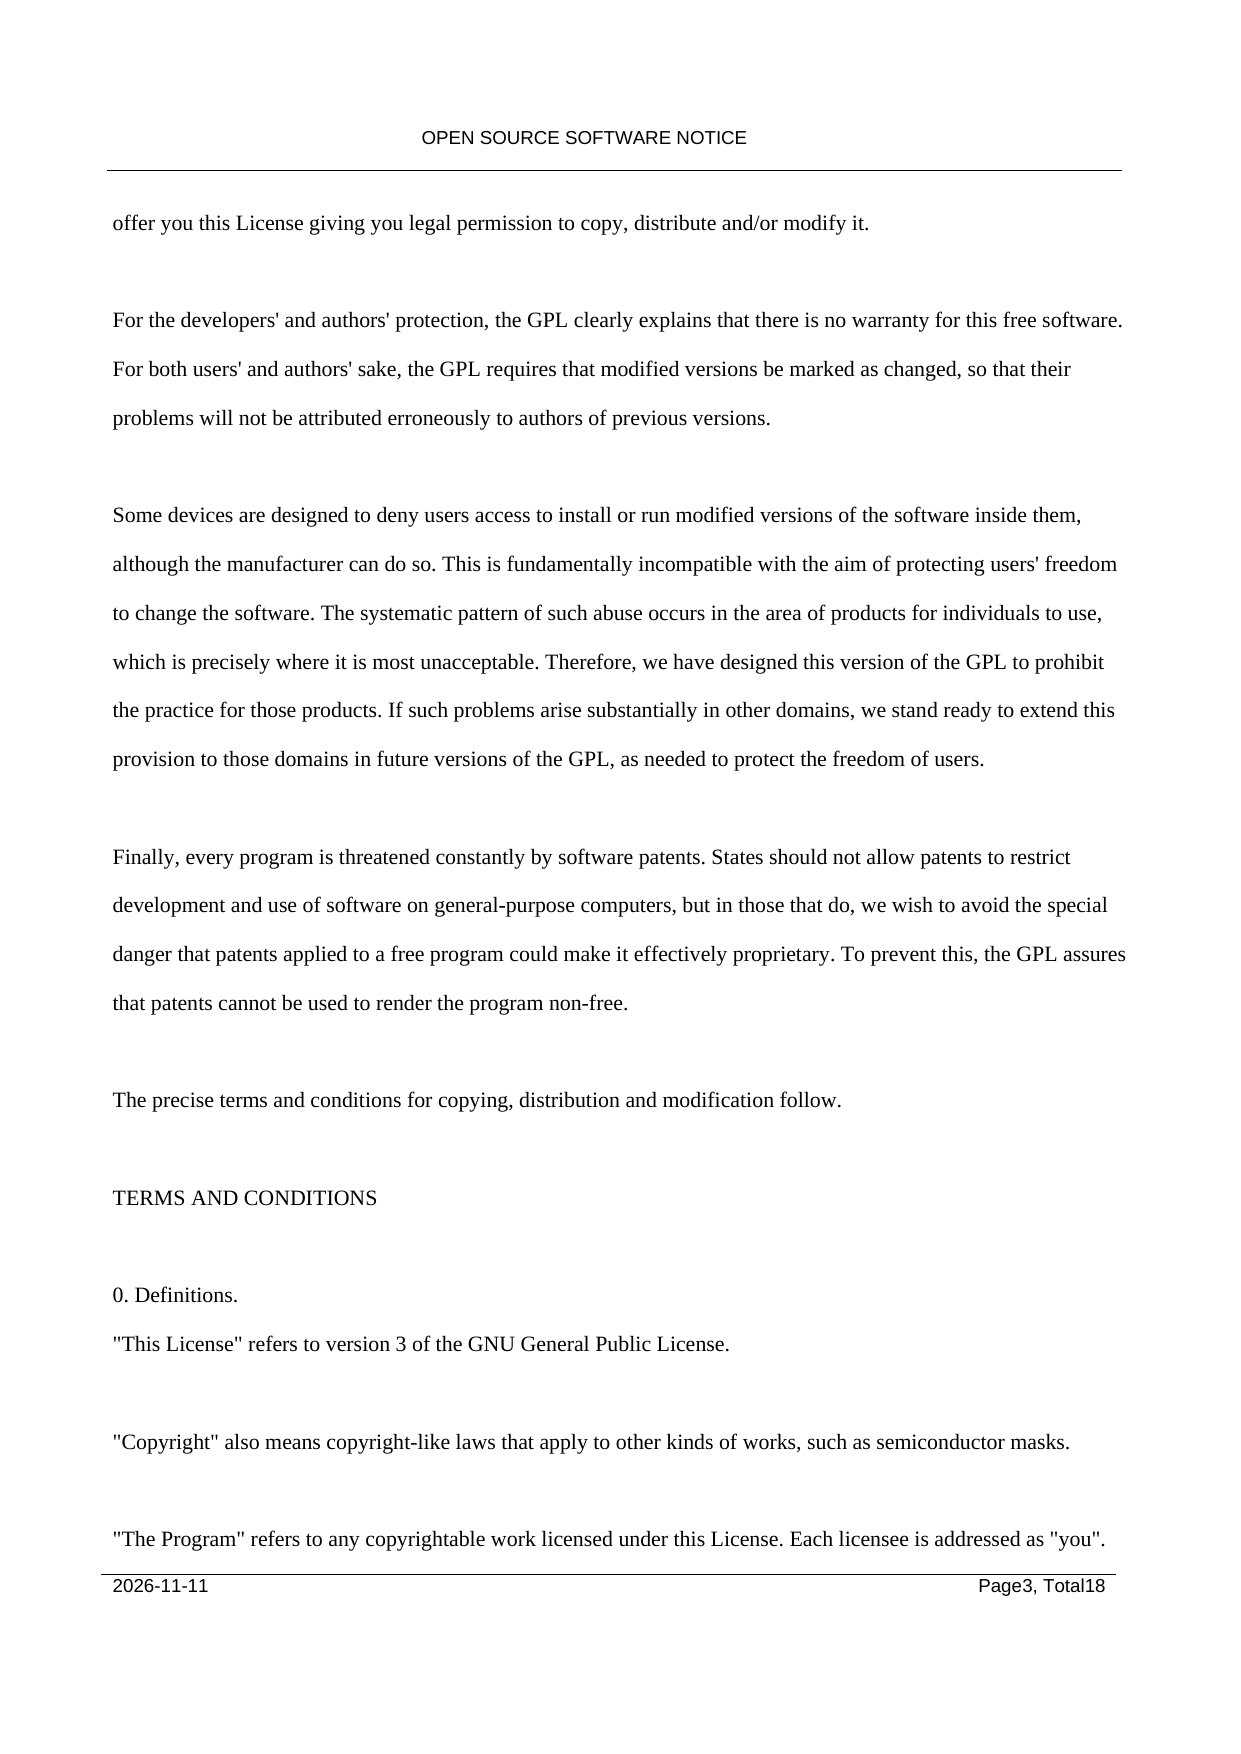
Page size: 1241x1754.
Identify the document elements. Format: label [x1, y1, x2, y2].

text [112, 206, 1128, 1555]
